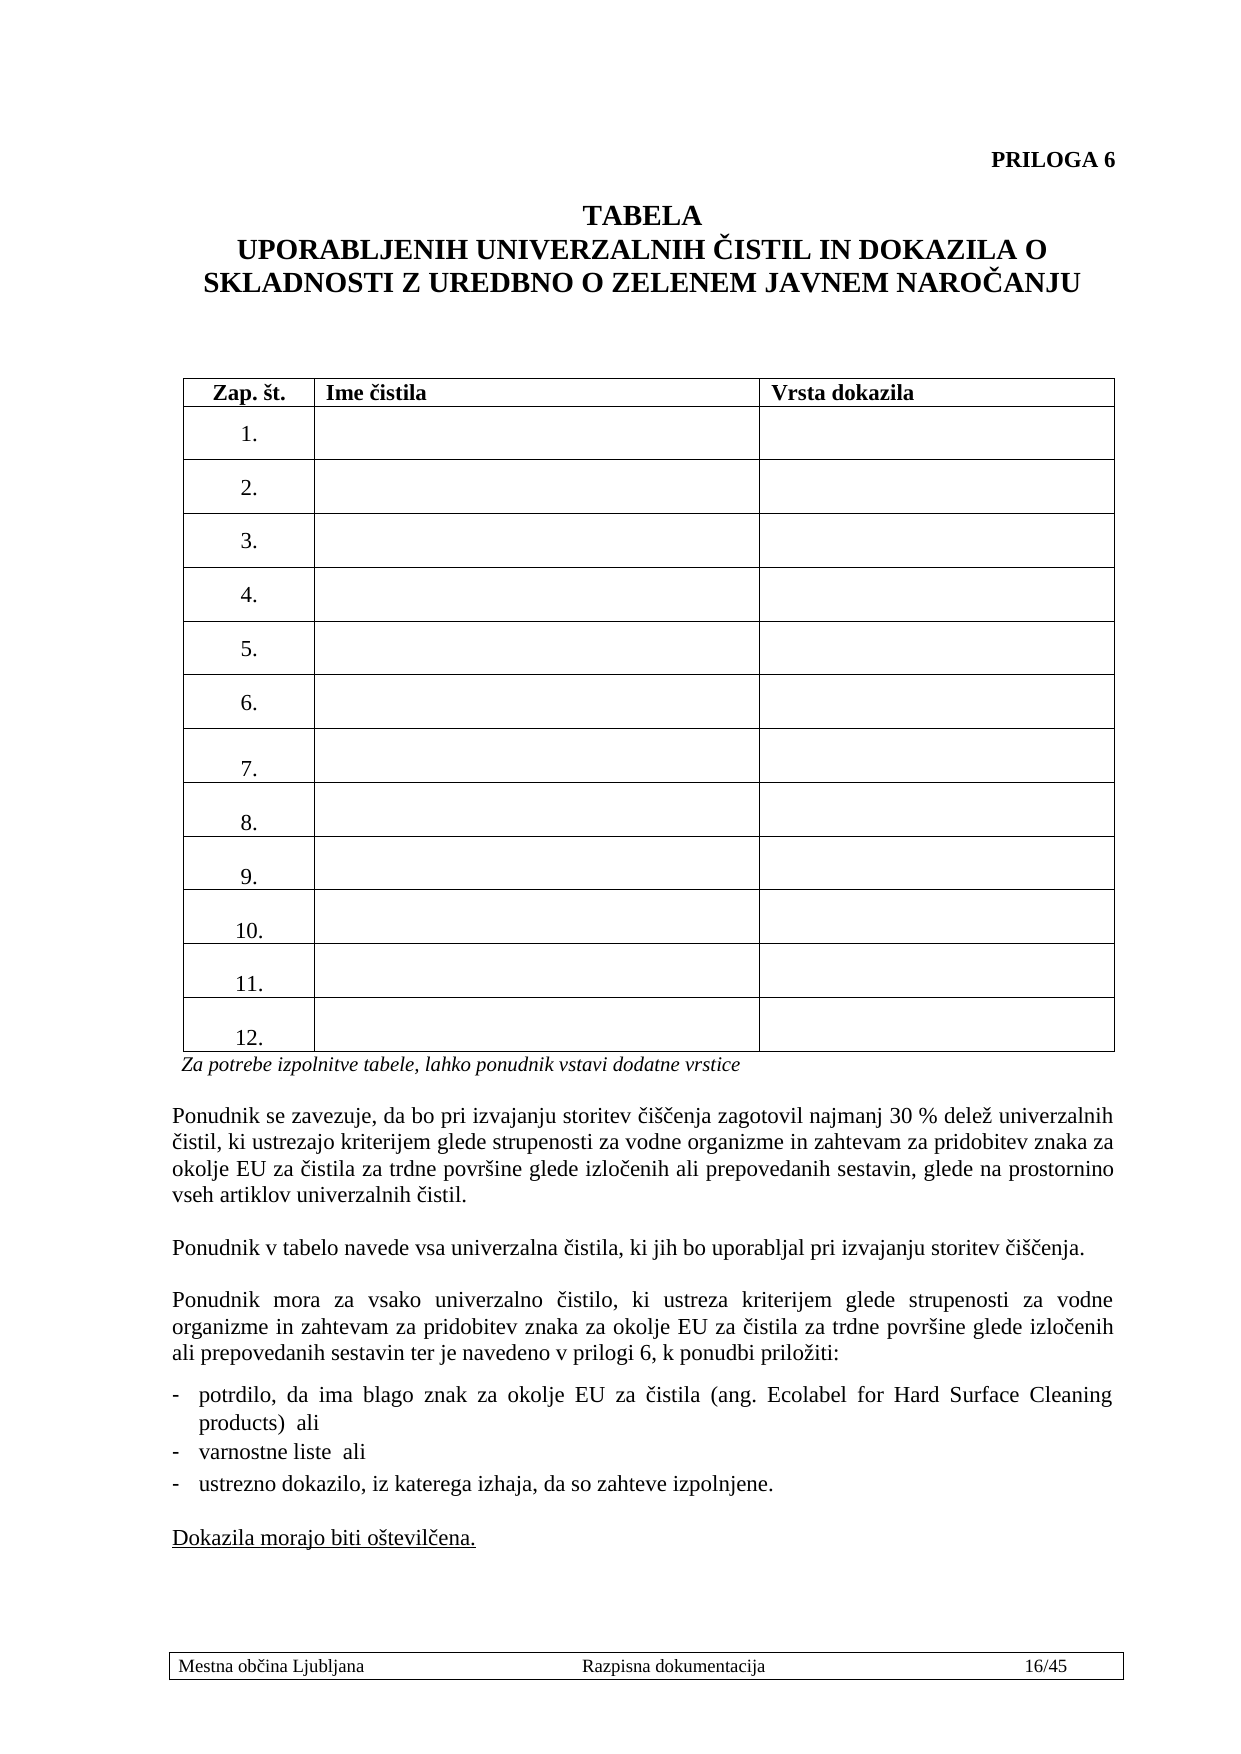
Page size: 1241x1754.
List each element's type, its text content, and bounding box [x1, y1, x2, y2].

table_cell [315, 837, 759, 889]
table_cell [760, 890, 1114, 943]
text Ponudnik mora za vsako univerzalno čistilo, ki ustreza kriterijem glede strupenosti za vodne organizme in zahtevam za pridobitev znaka za okolje EU za čistila za trdne površine glede izločenih ali prepovedanih sestavin ter je navedeno v prilogi 6, k ponudbi priložiti: [172, 1287, 1115, 1366]
table_cell [315, 944, 759, 997]
text Dokazila morajo biti oštevilčena. [172, 1524, 1115, 1550]
table_header Zap. št. [184, 379, 314, 406]
table_cell [760, 783, 1114, 836]
table_header Vrsta dokazila [760, 379, 1114, 406]
table_cell 1. [184, 407, 314, 459]
list ustrezno dokazilo, iz katerega izhaja, da so zahteve izpolnjene. [172, 1466, 1115, 1498]
table_cell 5. [184, 622, 314, 674]
list varnostne liste ali [172, 1435, 1115, 1466]
list potrdilo, da ima blago znak za okolje EU za čistila (ang. Ecolabel for Hard Surface Cleaning products) ali [172, 1378, 1115, 1435]
table_cell [760, 729, 1114, 782]
table_cell [760, 460, 1114, 513]
text Ponudnik se zavezuje, da bo pri izvajanju storitev čiščenja zagotovil najmanj 30 % delež univerzalnih čistil, ki ustrezajo kriterijem glede strupenosti za vodne organizme in zahtevam za pridobitev znaka za okolje EU za čistila za trdne površine glede izločenih ali prepovedanih sestavin, glede na prostornino vseh artiklov univerzalnih čistil. [172, 1102, 1115, 1207]
table_cell 3. [184, 514, 314, 567]
text TABELA [169, 198, 1115, 232]
table_cell 8. [184, 783, 314, 836]
text Ponudnik v tabelo navede vsa univerzalna čistila, ki jih bo uporabljal pri izvajanju storitev čiščenja. [172, 1234, 1115, 1260]
table_cell [315, 568, 759, 621]
text Za potrebe izpolnitve tabele, lahko ponudnik vstavi dodatne vrstice [139, 1052, 1115, 1076]
table_cell 4. [184, 568, 314, 621]
table_cell [315, 890, 759, 943]
text PRILOGA 6 [169, 146, 1115, 172]
table_cell [315, 783, 759, 836]
table_cell 11. [184, 944, 314, 997]
table_cell [315, 460, 759, 513]
table_cell [315, 622, 759, 674]
table_cell 9. [184, 837, 314, 889]
table_cell [760, 998, 1114, 1051]
table_cell 7. [184, 729, 314, 782]
table_cell [315, 514, 759, 567]
table_cell [760, 514, 1114, 567]
table_cell 2. [184, 460, 314, 513]
table_cell [760, 622, 1114, 674]
table_cell 10. [184, 890, 314, 943]
table_header Ime čistila [315, 379, 759, 406]
table_cell [760, 944, 1114, 997]
table_cell 12. [184, 998, 314, 1051]
table_cell [315, 675, 759, 728]
table_cell 6. [184, 675, 314, 728]
text UPORABLJENIH UNIVERZALNIH ČISTIL IN DOKAZILA O SKLADNOSTI Z UREDBNO O ZELENEM JAVNEM NAROČANJU [169, 232, 1115, 299]
table_cell [760, 837, 1114, 889]
table_cell [315, 729, 759, 782]
table_cell [760, 407, 1114, 459]
table_cell [315, 998, 759, 1051]
table_cell [315, 407, 759, 459]
table_cell [760, 568, 1114, 621]
table_cell [760, 675, 1114, 728]
